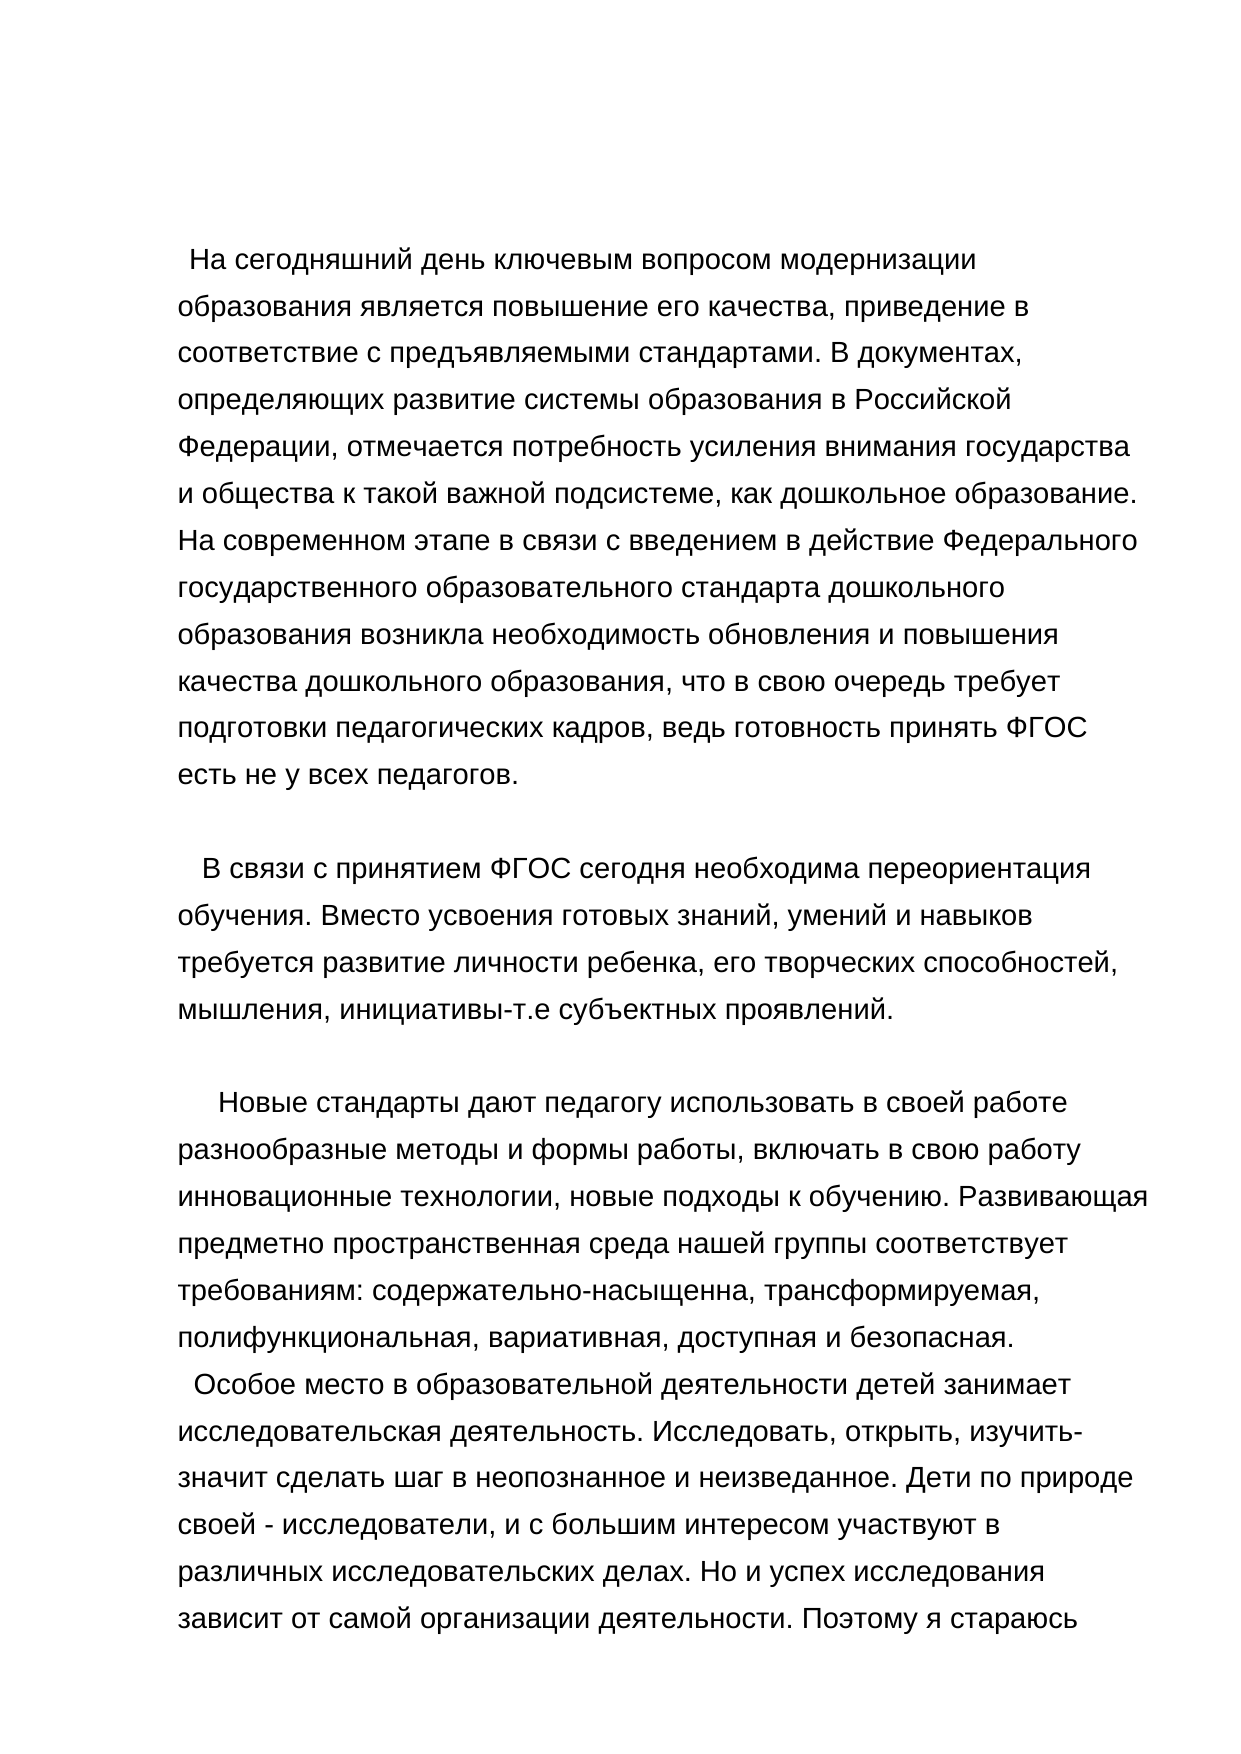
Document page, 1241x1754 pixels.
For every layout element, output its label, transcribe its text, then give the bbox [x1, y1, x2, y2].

text На сегодняшний день ключевым вопросом модернизации образования является повышение его качества, приведение в соответствие с предъявляемыми стандартами. В документах, определяющих развитие системы образования в Российской Федерации, отмечается потребность усиления внимания государства и общества к такой важной подсистеме, как дошкольное образование. На современном этапе в связи с введением в действие Федерального государственного образовательного стандарта дошкольного образования возникла необходимость обновления и повышения качества дошкольного образования, что в свою очередь требует подготовки педагогических кадров, ведь готовность принять ФГОС есть не у всех педагогов. [177, 242, 1152, 791]
text Новые стандарты дают педагогу использовать в своей работе разнообразные методы и формы работы, включать в свою работу инновационные технологии, новые подходы к обучению. Развивающая предметно пространственная среда нашей группы соответствует требованиям: содержательно-насыщенна, трансформируемая, полифункциональная, вариативная, доступная и безопасная. [177, 1085, 1152, 1353]
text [177, 1367, 1152, 1634]
text В связи с принятием ФГОС сегодня необходима переориентация обучения. Вместо усвоения готовых знаний, умений и навыков требуется развитие личности ребенка, его творческих способностей, мышления, инициативы-т.е субъектных проявлений. [177, 851, 1152, 1025]
